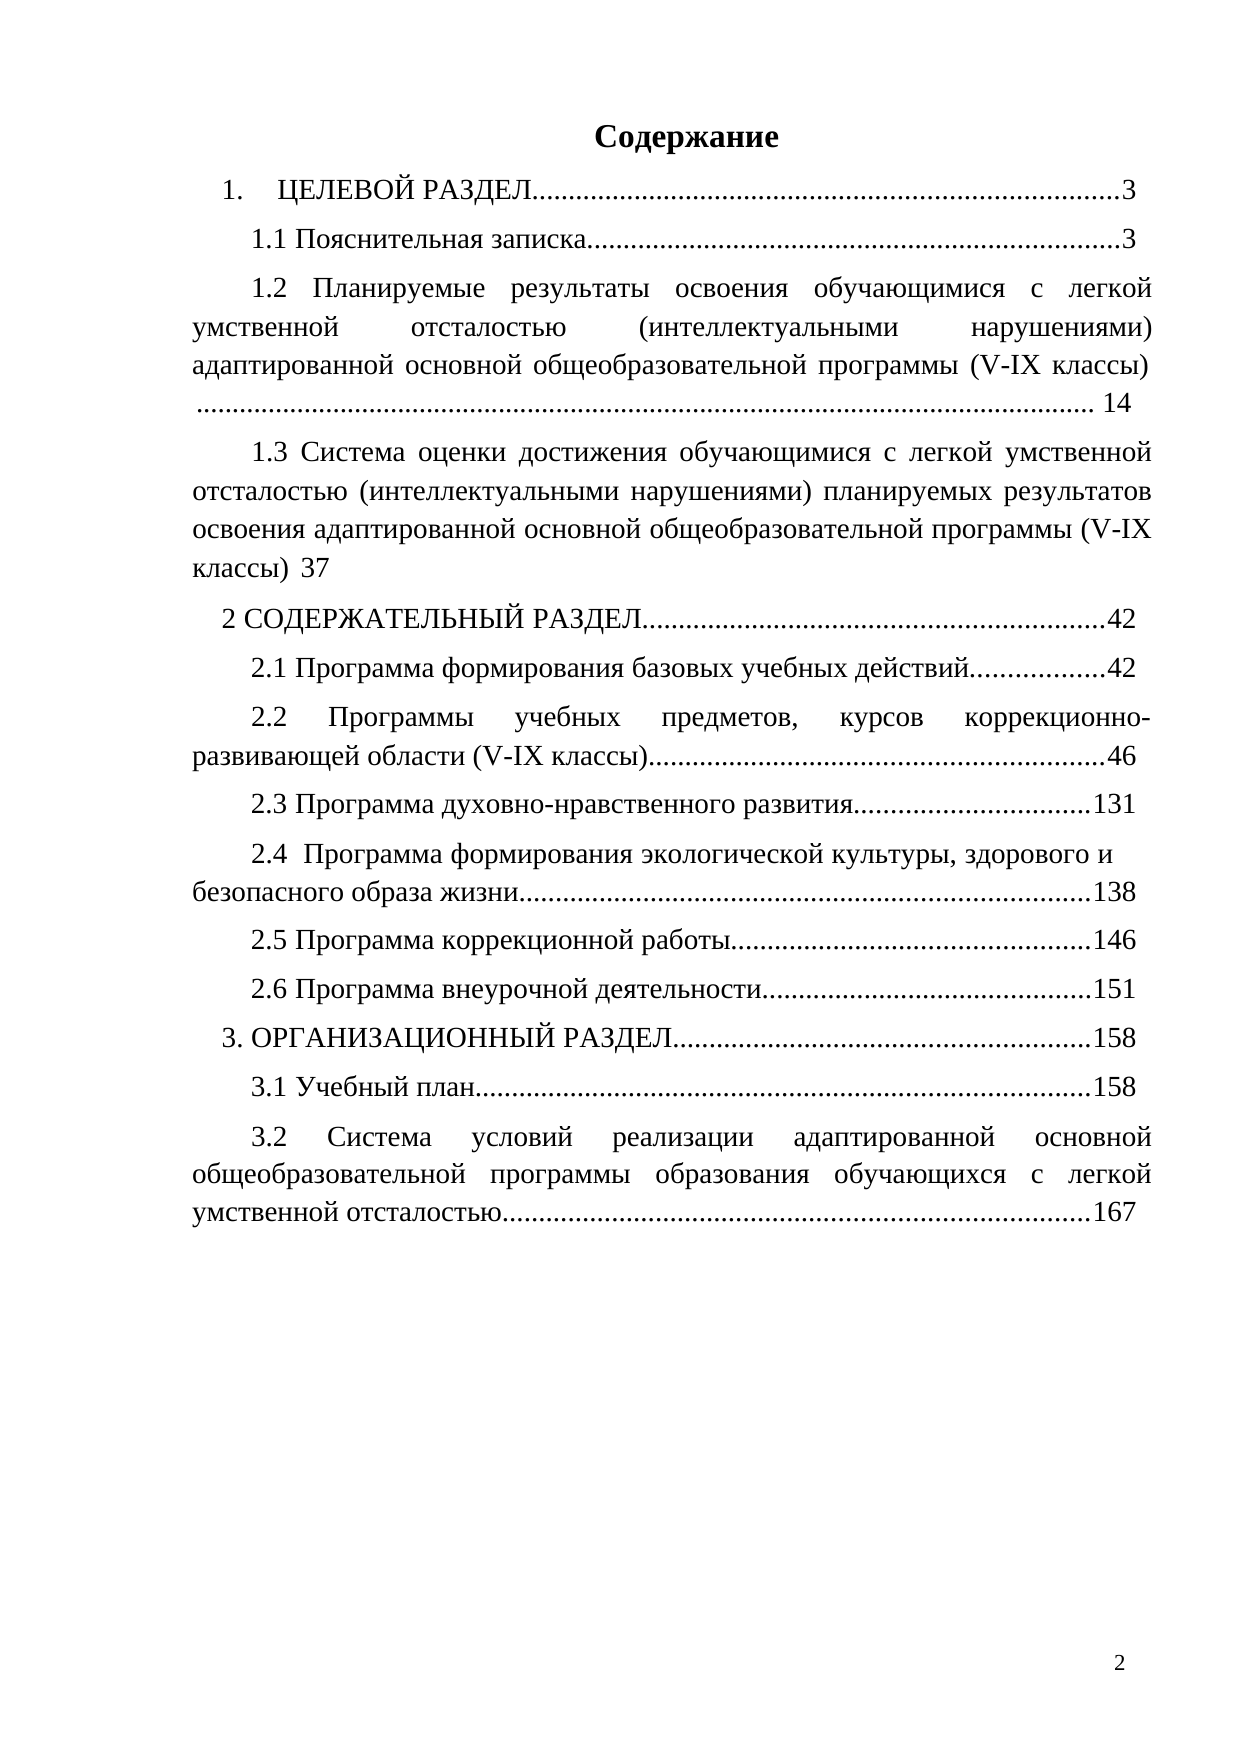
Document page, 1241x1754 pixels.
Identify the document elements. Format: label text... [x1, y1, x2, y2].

subtitle Содержание [218, 116, 1154, 154]
